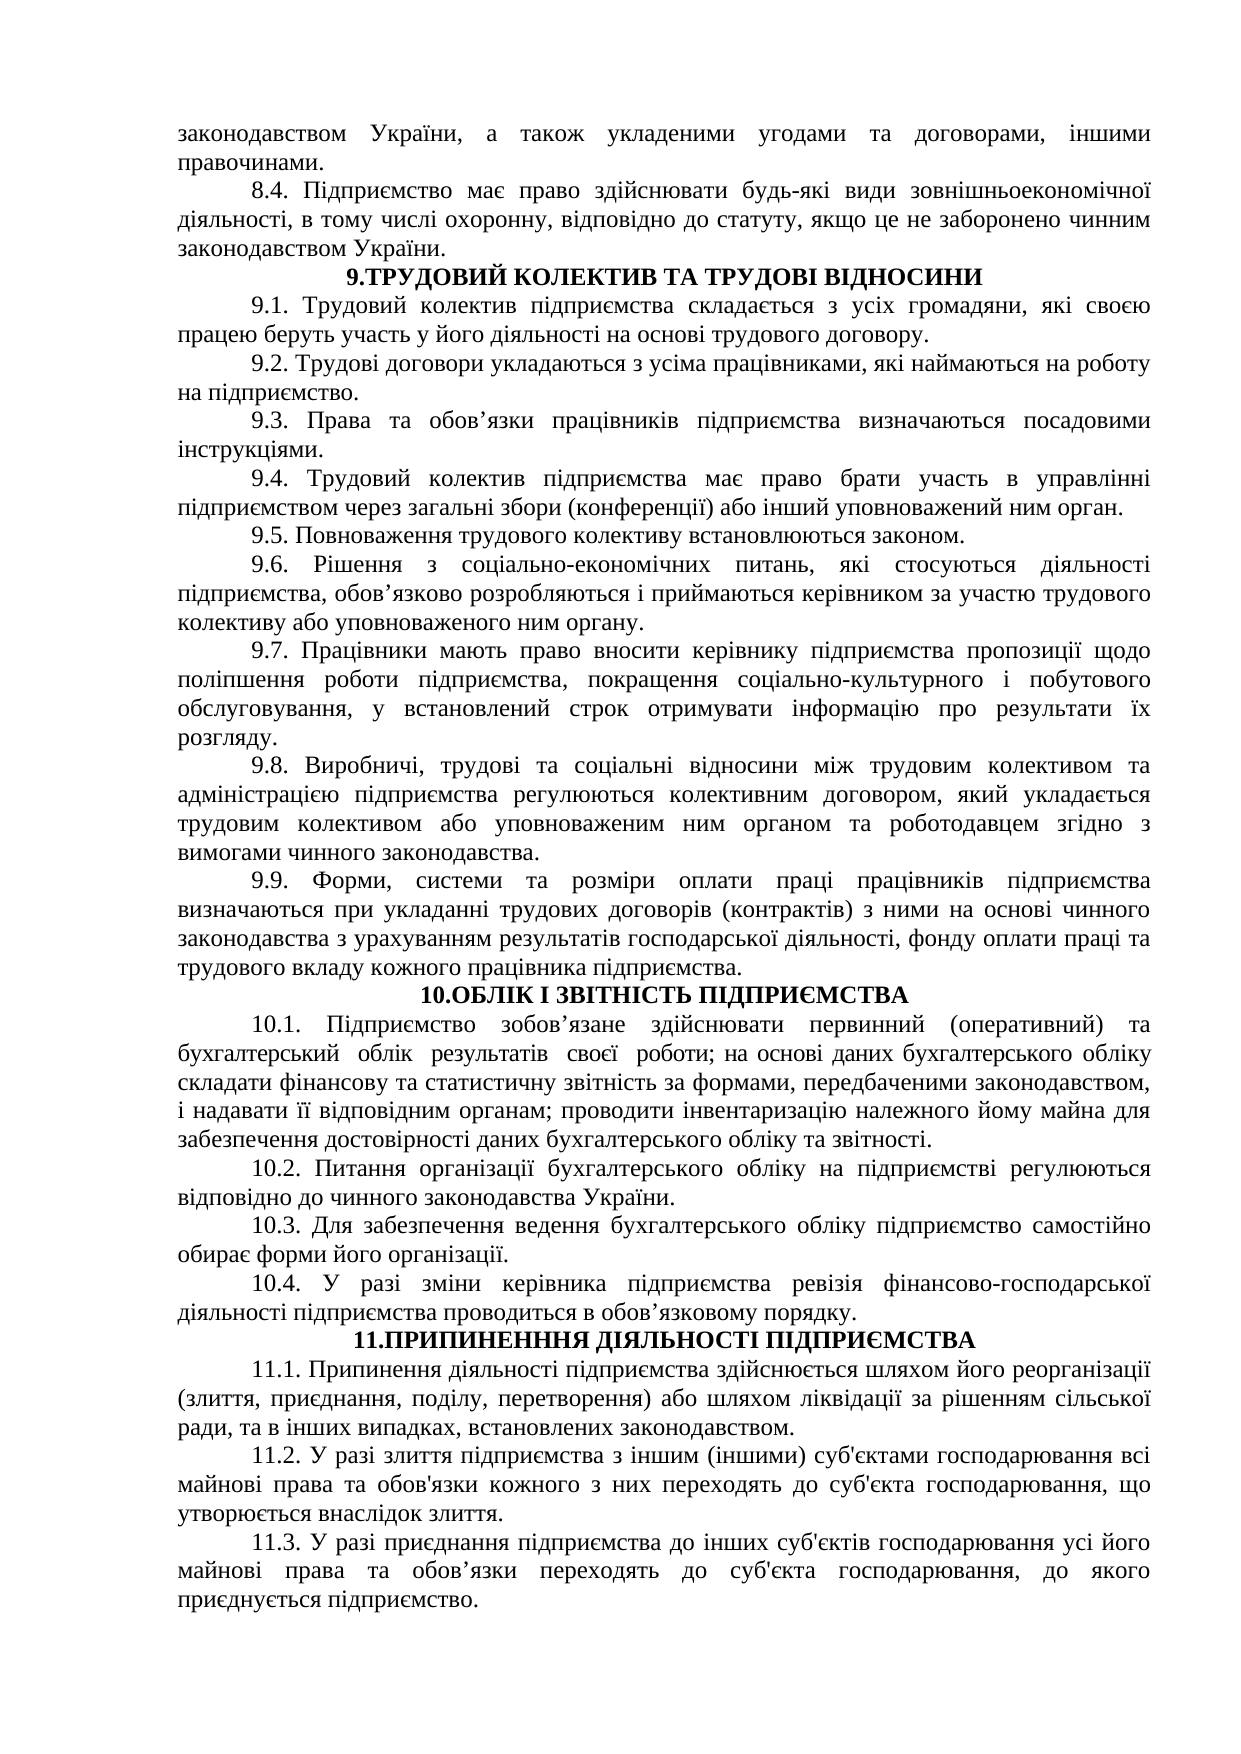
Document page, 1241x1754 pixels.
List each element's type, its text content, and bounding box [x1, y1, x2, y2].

text 9.ТРУДОВИЙ КОЛЕКТИВ ТА ТРУДОВІ ВІДНОСИНИ [177, 262, 1152, 291]
text 11.3. У разі приєднання підприємства до інших суб'єктів господарювання усі його майнові права та обов’язки переходять до суб'єкта господарювання, до якого приєднується підприємство. [177, 1527, 1152, 1613]
text 9.1. Трудовий колектив підприємства складається з усіх громадяни, які своєю працею беруть участь у його діяльності на основі трудового договору. [177, 291, 1152, 348]
text 11.1. Припинення діяльності підприємства здійснюється шляхом його реорганізації (злиття, приєднання, поділу, перетворення) або шляхом ліквідації за рішенням сільської ради, та в інших випадках, встановлених законодавством. [177, 1354, 1152, 1441]
text 8.4. Підприємство має право здійснювати будь-які види зовнішньоекономічної діяльності, в тому числі охоронну, відповідно до статуту, якщо це не заборонено чинним законодавством України. [177, 176, 1152, 262]
text 9.2. Трудові договори укладаються з усіма працівниками, які наймаються на роботу на підприємство. [177, 348, 1152, 406]
text 9.3. Права та обов’язки працівників підприємства визначаються посадовими інструкціями. [177, 406, 1152, 463]
text 9.4. Трудовий колектив підприємства має право брати участь в управлінні підприємством через загальні збори (конференції) або інший уповноважений ним орган. [177, 463, 1152, 521]
text 9.6. Рішення з соціально-економічних питань, які стосуються діяльності підприємства, обов’язково розробляються і приймаються керівником за участю трудового колективу або уповноваженого ним органу. [177, 549, 1152, 636]
text 11.2. У разі злиття підприємства з іншим (іншими) суб'єктами господарювання всі майнові права та обов'язки кожного з них переходять до суб'єкта господарювання, що утворюється внаслідок злиття. [177, 1441, 1152, 1527]
text 9.8. Виробничі, трудові та соціальні відносини між трудовим колективом та адміністрацією підприємства регулюються колективним договором, який укладається трудовим колективом або уповноваженим ним органом та роботодавцем згідно з вимогами чинного законодавства. [177, 751, 1152, 866]
text 10.3. Для забезпечення ведення бухгалтерського обліку підприємство самостійно обирає форми його організації. [177, 1211, 1152, 1268]
text 9.9. Форми, системи та розміри оплати праці працівників підприємства визначаються при укладанні трудових договорів (контрактів) з ними на основі чинного законодавства з урахуванням результатів господарської діяльності, фонду оплати праці та трудового вкладу кожного працівника підприємства. [177, 866, 1152, 981]
text 9.5. Повноваження трудового колективу встановлюються законом. [177, 521, 1152, 549]
text 10.4. У разі зміни керівника підприємства ревізія фінансово-господарської діяльності підприємства проводиться в обов’язковому порядку. [177, 1268, 1152, 1326]
text 9.7. Працівники мають право вносити керівнику підприємства пропозиції щодо поліпшення роботи підприємства, покращення соціально-культурного і побутового обслуговування, у встановлений строк отримувати інформацію про результати їх розгляду. [177, 636, 1152, 751]
text 11.ПРИПИНЕНННЯ ДІЯЛЬНОСТІ ПІДПРИЄМСТВА [177, 1326, 1152, 1354]
text 10.2. Питання організації бухгалтерського обліку на підприємстві регулюються відповідно до чинного законодавства України. [177, 1153, 1152, 1211]
text 10.1. Підприємство зобов’язане здійснювати первинний (оперативний) та бухгалтерський облік результатів своєї роботи; на основі даних бухгалтерського обліку складати фінансову та статистичну звітність за формами, передбаченими законодавством, і надавати її відповідним органам; проводити інвентаризацію належного йому майна для забезпечення достовірності даних бухгалтерського обліку та звітності. [177, 1009, 1152, 1153]
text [177, 118, 1152, 176]
text 10.ОБЛІК І ЗВІТНІСТЬ ПІДПРИЄМСТВА [177, 981, 1152, 1009]
